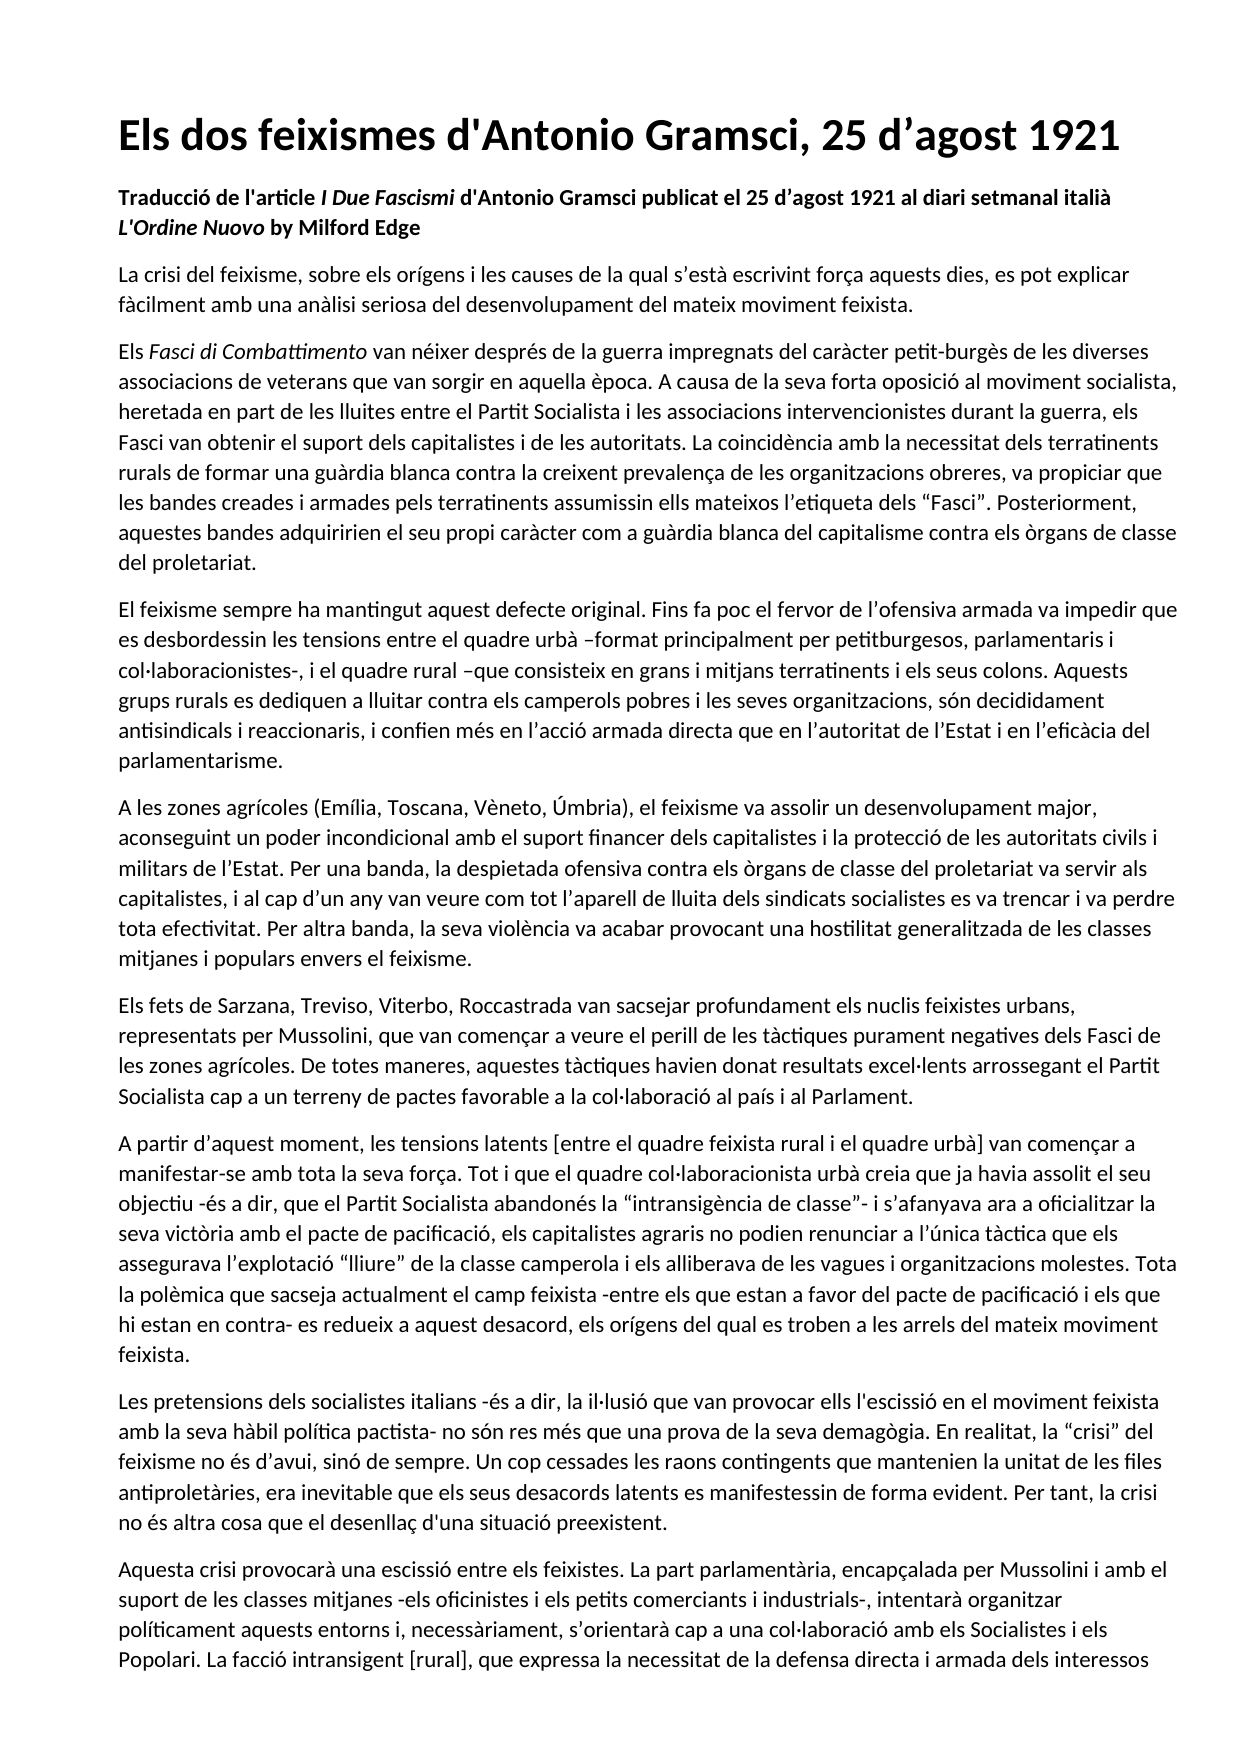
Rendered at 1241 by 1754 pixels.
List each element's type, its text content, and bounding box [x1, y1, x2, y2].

text Els dos feixismes d'Antonio Gramsci, 25 d’agost 1921 [118, 106, 1181, 162]
text Traducció de l'article I Due Fascismi d'Antonio Gramsci publicat el 25 d’agost 1921 al diari setmanal italià L'Ordine Nuovo by Milford Edge [118, 183, 1181, 241]
text El feixisme sempre ha mantingut aquest defecte original. Fins fa poc el fervor de l’ofensiva armada va impedir que es desbordessin les tensions entre el quadre urbà –format principalment per petitburgesos, parlamentaris i col·laboracionistes-, i el quadre rural –que consisteix en grans i mitjans terratinents i els seus colons. Aquests grups rurals es dediquen a lluitar contra els camperols pobres i les seves organitzacions, són decididament antisindicals i reaccionaris, i confien més en l’acció armada directa que en l’autoritat de l’Estat i en l’eficàcia del parlamentarisme. [118, 595, 1181, 774]
text La crisi del feixisme, sobre els orígens i les causes de la qual s’està escrivint força aquests dies, es pot explicar fàcilment amb una anàlisi seriosa del desenvolupament del mateix moviment feixista. [118, 260, 1181, 318]
text Les pretensions dels socialistes italians -és a dir, la il·lusió que van provocar ells l'escissió en el moviment feixista amb la seva hàbil política pactista- no són res més que una prova de la seva demagògia. En realitat, la “crisi” del feixisme no és d’avui, sinó de sempre. Un cop cessades les raons contingents que mantenien la unitat de les files antiproletàries, era inevitable que els seus desacords latents es manifestessin de forma evident. Per tant, la crisi no és altra cosa que el desenllaç d'una situació preexistent. [118, 1387, 1181, 1536]
text Els Fasci di Combattimento van néixer després de la guerra impregnats del caràcter petit-burgès de les diverses associacions de veterans que van sorgir en aquella època. A causa de la seva forta oposició al moviment socialista, heretada en part de les lluites entre el Partit Socialista i les associacions intervencionistes durant la guerra, els Fasci van obtenir el suport dels capitalistes i de les autoritats. La coincidència amb la necessitat dels terratinents rurals de formar una guàrdia blanca contra la creixent prevalença de les organitzacions obreres, va propiciar que les bandes creades i armades pels terratinents assumissin ells mateixos l’etiqueta dels “Fasci”. Posteriorment, aquestes bandes adquiririen el seu propi caràcter com a guàrdia blanca del capitalisme contra els òrgans de classe del proletariat. [118, 337, 1181, 577]
text A partir d’aquest moment, les tensions latents [entre el quadre feixista rural i el quadre urbà] van començar a manifestar-se amb tota la seva força. Tot i que el quadre col·laboracionista urbà creia que ja havia assolit el seu objectiu -és a dir, que el Partit Socialista abandonés la “intransigència de classe”- i s’afanyava ara a oficialitzar la seva victòria amb el pacte de pacificació, els capitalistes agraris no podien renunciar a l’única tàctica que els assegurava l’explotació “lliure” de la classe camperola i els alliberava de les vagues i organitzacions molestes. Tota la polèmica que sacseja actualment el camp feixista -entre els que estan a favor del pacte de pacificació i els que hi estan en contra- es redueix a aquest desacord, els orígens del qual es troben a les arrels del mateix moviment feixista. [118, 1129, 1181, 1368]
text Els fets de Sarzana, Treviso, Viterbo, Roccastrada van sacsejar profundament els nuclis feixistes urbans, representats per Mussolini, que van començar a veure el perill de les tàctiques purament negatives dels Fasci de les zones agrícoles. De totes maneres, aquestes tàctiques havien donat resultats excel·lents arrossegant el Partit Socialista cap a un terreny de pactes favorable a la col·laboració al país i al Parlament. [118, 991, 1181, 1110]
text A les zones agrícoles (Emília, Toscana, Vèneto, Úmbria), el feixisme va assolir un desenvolupament major, aconseguint un poder incondicional amb el suport financer dels capitalistes i la protecció de les autoritats civils i militars de l’Estat. Per una banda, la despietada ofensiva contra els òrgans de classe del proletariat va servir als capitalistes, i al cap d’un any van veure com tot l’aparell de lluita dels sindicats socialistes es va trencar i va perdre tota efectivitat. Per altra banda, la seva violència va acabar provocant una hostilitat generalitzada de les classes mitjanes i populars envers el feixisme. [118, 793, 1181, 972]
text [118, 1555, 1181, 1673]
